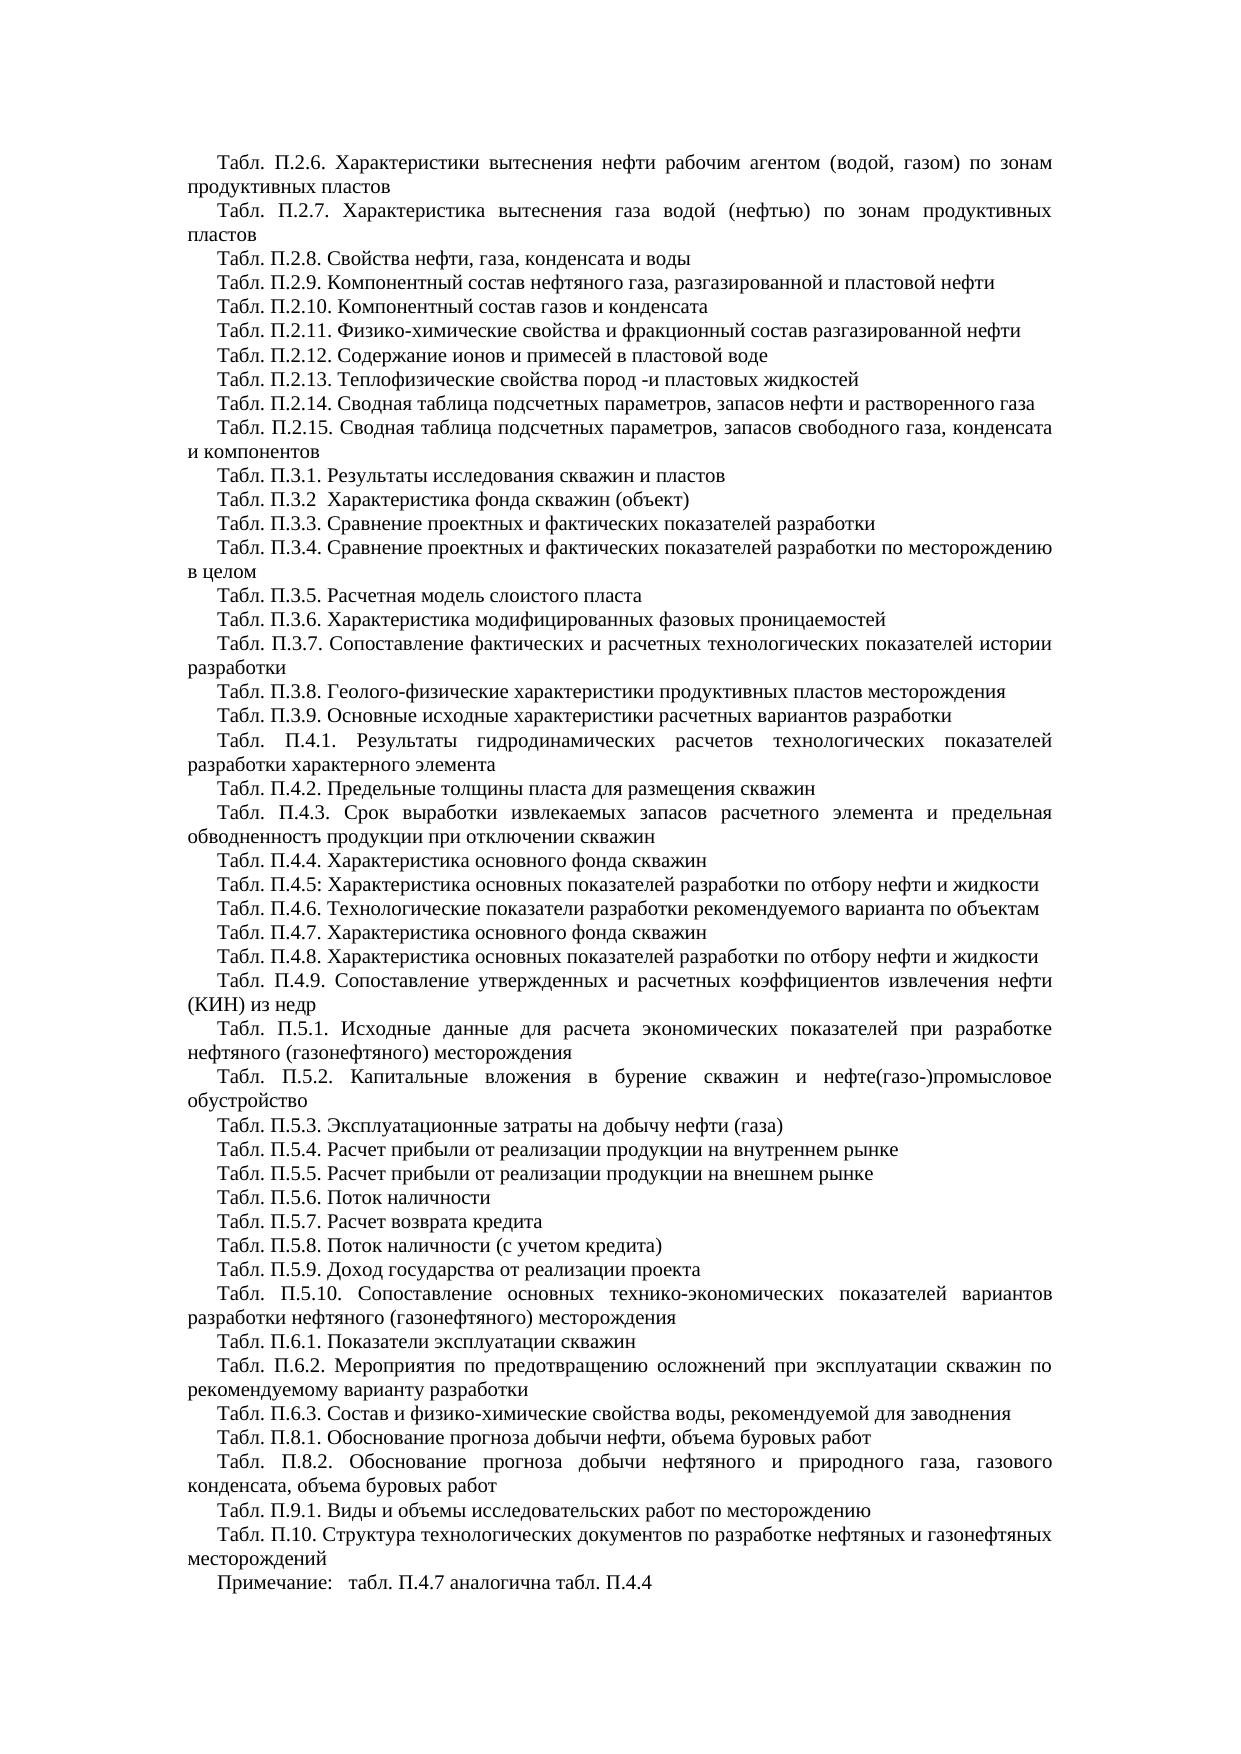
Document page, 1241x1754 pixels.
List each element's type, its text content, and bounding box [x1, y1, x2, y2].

text Табл. П.4.8. Характеристика основных показателей разработки по отбору нефти и жидкости [187, 944, 1053, 968]
text Табл. П.3.1. Результаты исследования скважин и пластов [187, 463, 1053, 487]
text Табл. П.3.4. Сравнение проектных и фактических показателей разработки по месторождению в целом [187, 535, 1053, 583]
text Табл. П.3.6. Характеристика модифицированных фазовых проницаемостей [187, 607, 1053, 631]
text Табл. П.10. Структура технологических документов по разработке нефтяных и газонефтяных месторождений [187, 1522, 1053, 1570]
text Табл. П.2.6. Характеристики вытеснения нефти рабочим агентом (водой, газом) по зонам продуктивных пластов [187, 150, 1053, 198]
text Табл. П.5.6. Поток наличности [187, 1185, 1053, 1209]
text Табл. П.5.7. Расчет возврата кредита [187, 1209, 1053, 1233]
text Табл. П.2.11. Физико-химические свойства и фракционный состав разгазированной нефти [187, 318, 1053, 342]
text Табл. П.4.1. Результаты гидродинамических расчетов технологических показателей разработки характерного элемента [187, 727, 1053, 776]
text Примечание: табл. П.4.7 аналогична табл. П.4.4 [187, 1570, 1053, 1594]
text Табл. П.2.14. Сводная таблица подсчетных параметров, запасов нефти и растворенного газа [187, 391, 1053, 415]
text Табл. П.3.9. Основные исходные характеристики расчетных вариантов разработки [187, 703, 1053, 727]
text Табл. П.5.10. Сопоставление основных технико-экономических показателей вариантов разработки нефтяного (газонефтяного) месторождения [187, 1281, 1053, 1329]
text Табл. П.6.2. Мероприятия по предотвращению осложнений при эксплуатации скважин по рекомендуемому варианту разработки [187, 1353, 1053, 1401]
text Табл. П.4.7. Характеристика основного фонда скважин [187, 920, 1053, 944]
text Табл. П.3.8. Геолого-физические характеристики продуктивных пластов месторождения [187, 679, 1053, 703]
text Табл. П.2.13. Теплофизические свойства пород -и пластовых жидкостей [187, 367, 1053, 391]
text Табл. П.2.7. Характеристика вытеснения газа водой (нефтью) по зонам продуктивных пластов [187, 198, 1053, 246]
text Табл. П.2.10. Компонентный состав газов и конденсата [187, 294, 1053, 318]
text Табл. П.2.15. Сводная таблица подсчетных параметров, запасов свободного газа, конденсата и компонентов [187, 415, 1053, 463]
text Табл. П.2.9. Компонентный состав нефтяного газа, разгазированной и пластовой нефти [187, 270, 1053, 294]
text Табл. П.2.12. Содержание ионов и примесей в пластовой воде [187, 342, 1053, 367]
text Табл. П.4.4. Характеристика основного фонда скважин [187, 848, 1053, 872]
text Табл. П.3.3. Сравнение проектных и фактических показателей разработки [187, 511, 1053, 535]
text Табл. П.5.3. Эксплуатационные затраты на добычу нефти (газа) [187, 1112, 1053, 1137]
text Табл. П.5.1. Исходные данные для расчета экономических показателей при разработке нефтяного (газонефтяного) месторождения [187, 1016, 1053, 1064]
text Табл. П.4.5: Характеристика основных показателей разработки по отбору нефти и жидкости [187, 872, 1053, 896]
text Табл. П.5.5. Расчет прибыли от реализации продукции на внешнем рынке [187, 1161, 1053, 1185]
text Табл. П.4.6. Технологические показатели разработки рекомендуемого варианта по объектам [187, 896, 1053, 920]
text Табл. П.8.1. Обоснование прогноза добычи нефти, объема буровых работ [187, 1425, 1053, 1449]
text Табл. П.5.9. Доход государства от реализации проекта [187, 1257, 1053, 1281]
text Табл. П.2.8. Свойства нефти, газа, конденсата и воды [187, 246, 1053, 270]
text Табл. П.4.9. Сопоставление утвержденных и расчетных коэффициентов извлечения нефти (КИН) из недр [187, 968, 1053, 1016]
text Табл. П.3.5. Расчетная модель слоистого пласта [187, 583, 1053, 607]
text Табл. П.3.2 Характеристика фонда скважин (объект) [187, 487, 1053, 511]
text Табл. П.8.2. Обоснование прогноза добычи нефтяного и природного газа, газового конденсата, объема буровых работ [187, 1449, 1053, 1497]
text Табл. П.4.3. Срок выработки извлекаемых запасов расчетного элемента и предельная обводненностъ продукции при отключении скважин [187, 800, 1053, 848]
text Табл. П.6.1. Показатели эксплуатации скважин [187, 1329, 1053, 1353]
text Табл. П.6.3. Состав и физико-химические свойства воды, рекомендуемой для заводнения [187, 1401, 1053, 1425]
text Табл. П.3.7. Сопоставление фактических и расчетных технологических показателей истории разработки [187, 631, 1053, 679]
text Табл. П.5.4. Расчет прибыли от реализации продукции на внутреннем рынке [187, 1137, 1053, 1161]
text Табл. П.5.8. Поток наличности (с учетом кредита) [187, 1233, 1053, 1257]
text Табл. П.5.2. Капитальные вложения в бурение скважин и нефте(газо-)промысловое обустройство [187, 1064, 1053, 1112]
text Табл. П.9.1. Виды и объемы исследовательских работ по месторождению [187, 1497, 1053, 1522]
text Табл. П.4.2. Предельные толщины пласта для размещения скважин [187, 776, 1053, 800]
